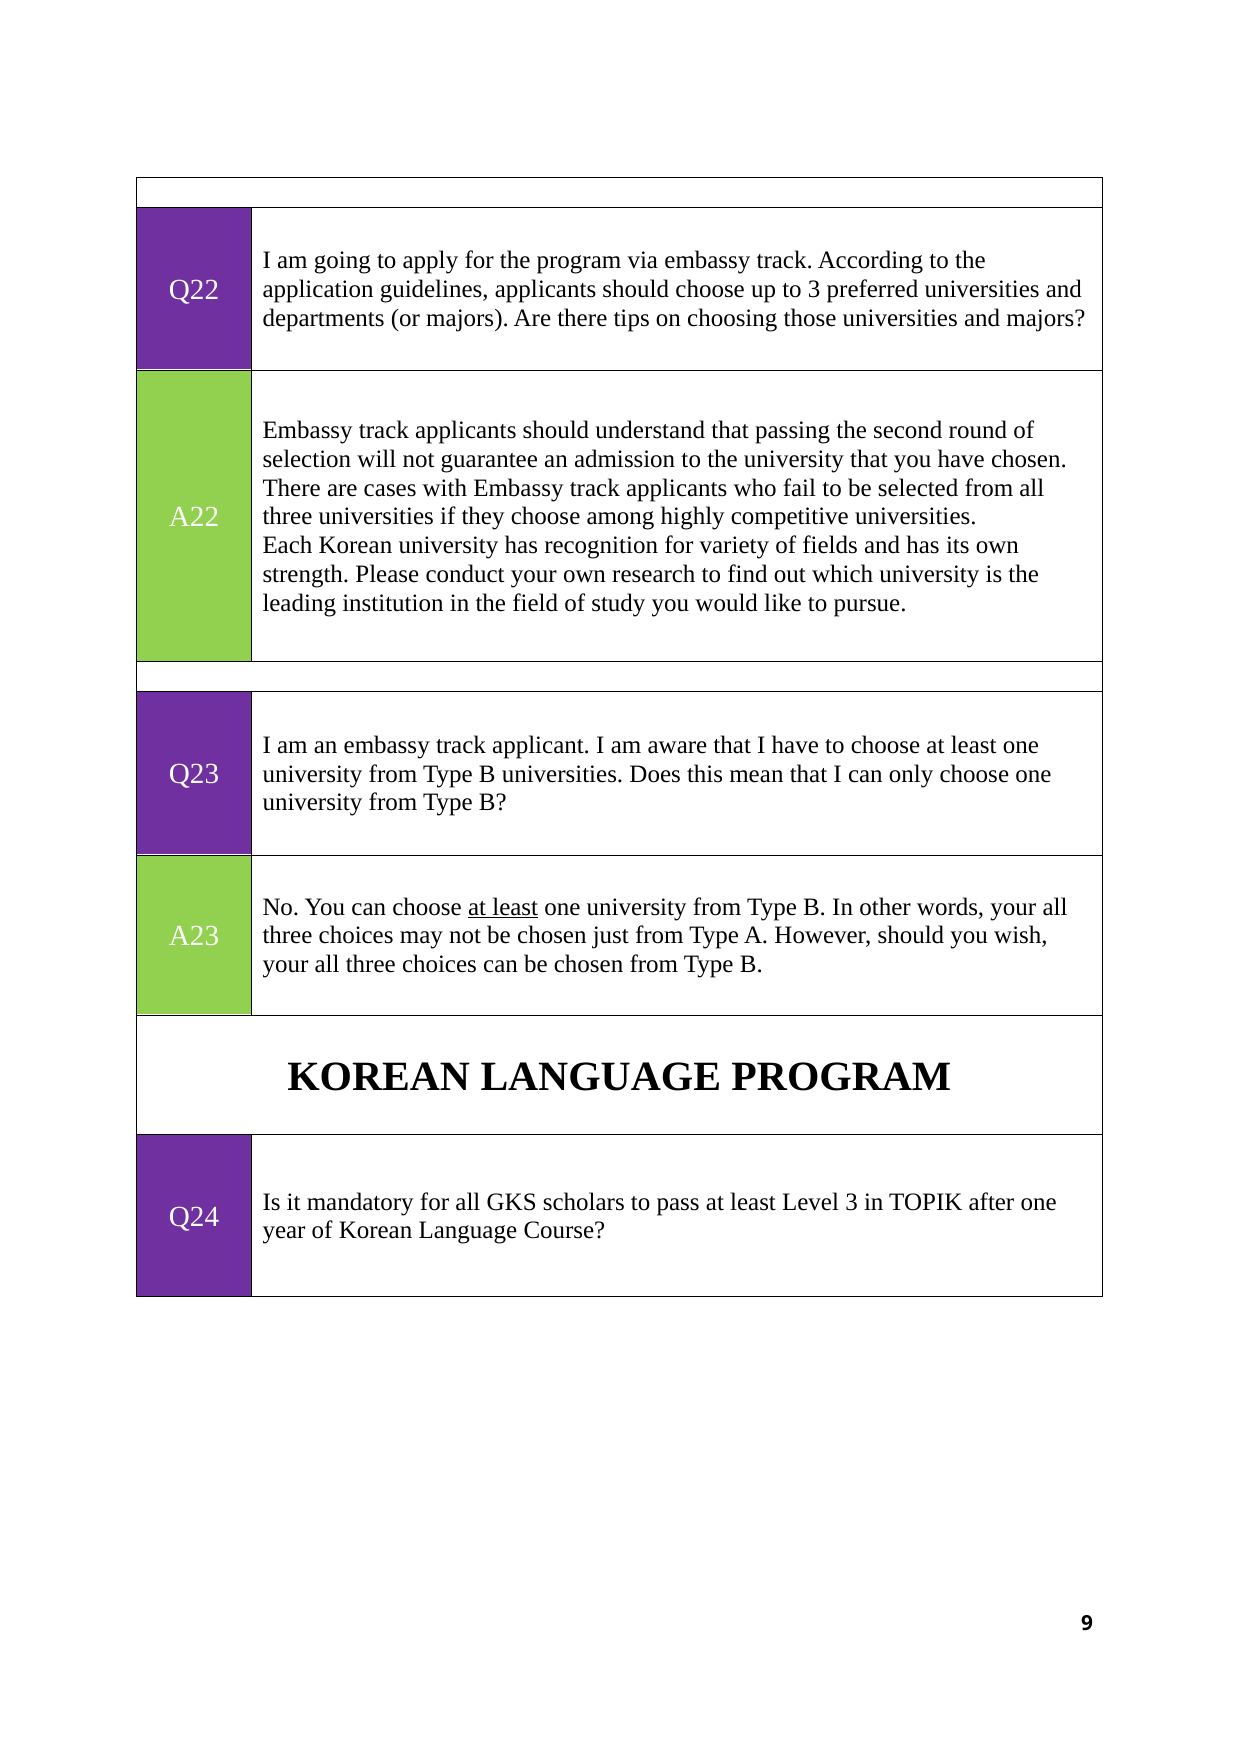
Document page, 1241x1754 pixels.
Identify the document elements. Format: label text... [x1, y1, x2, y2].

table_cell [137, 178, 1102, 207]
table_cell I am an embassy track applicant. I am aware that I have to choose at least one university from Type B universities. Does this mean that I can only choose one university from Type B? [252, 692, 1102, 854]
table_cell Embassy track applicants should understand that passing the second round of selection will not guarantee an admission to the university that you have chosen. There are cases with Embassy track applicants who fail to be selected from all three universities if they choose among highly competitive universities. Each Korean university has recognition for variety of fields and has its own strength. Please conduct your own research to find out which university is the leading institution in the field of study you would like to pursue. [252, 371, 1102, 661]
table_cell [137, 662, 1102, 691]
table_cell Is it mandatory for all GKS scholars to pass at least Level 3 in TOPIK after one year of Korean Language Course? [252, 1135, 1102, 1296]
table_cell No. You can choose at least one university from Type B. In other words, your all three choices may not be chosen just from Type A. However, should you wish, your all three choices can be chosen from Type B. [252, 856, 1102, 1014]
table_cell A23 [137, 856, 251, 1014]
table_cell Q23 [137, 692, 251, 854]
table_cell I am going to apply for the program via embassy track. According to the application guidelines, applicants should choose up to 3 preferred universities and departments (or majors). Are there tips on choosing those universities and majors? [252, 208, 1102, 369]
table_cell KOREAN LANGUAGE PROGRAM [137, 1016, 1102, 1134]
table_cell Q22 [137, 208, 251, 369]
table_cell Q24 [137, 1135, 251, 1296]
table_cell A22 [137, 371, 251, 661]
